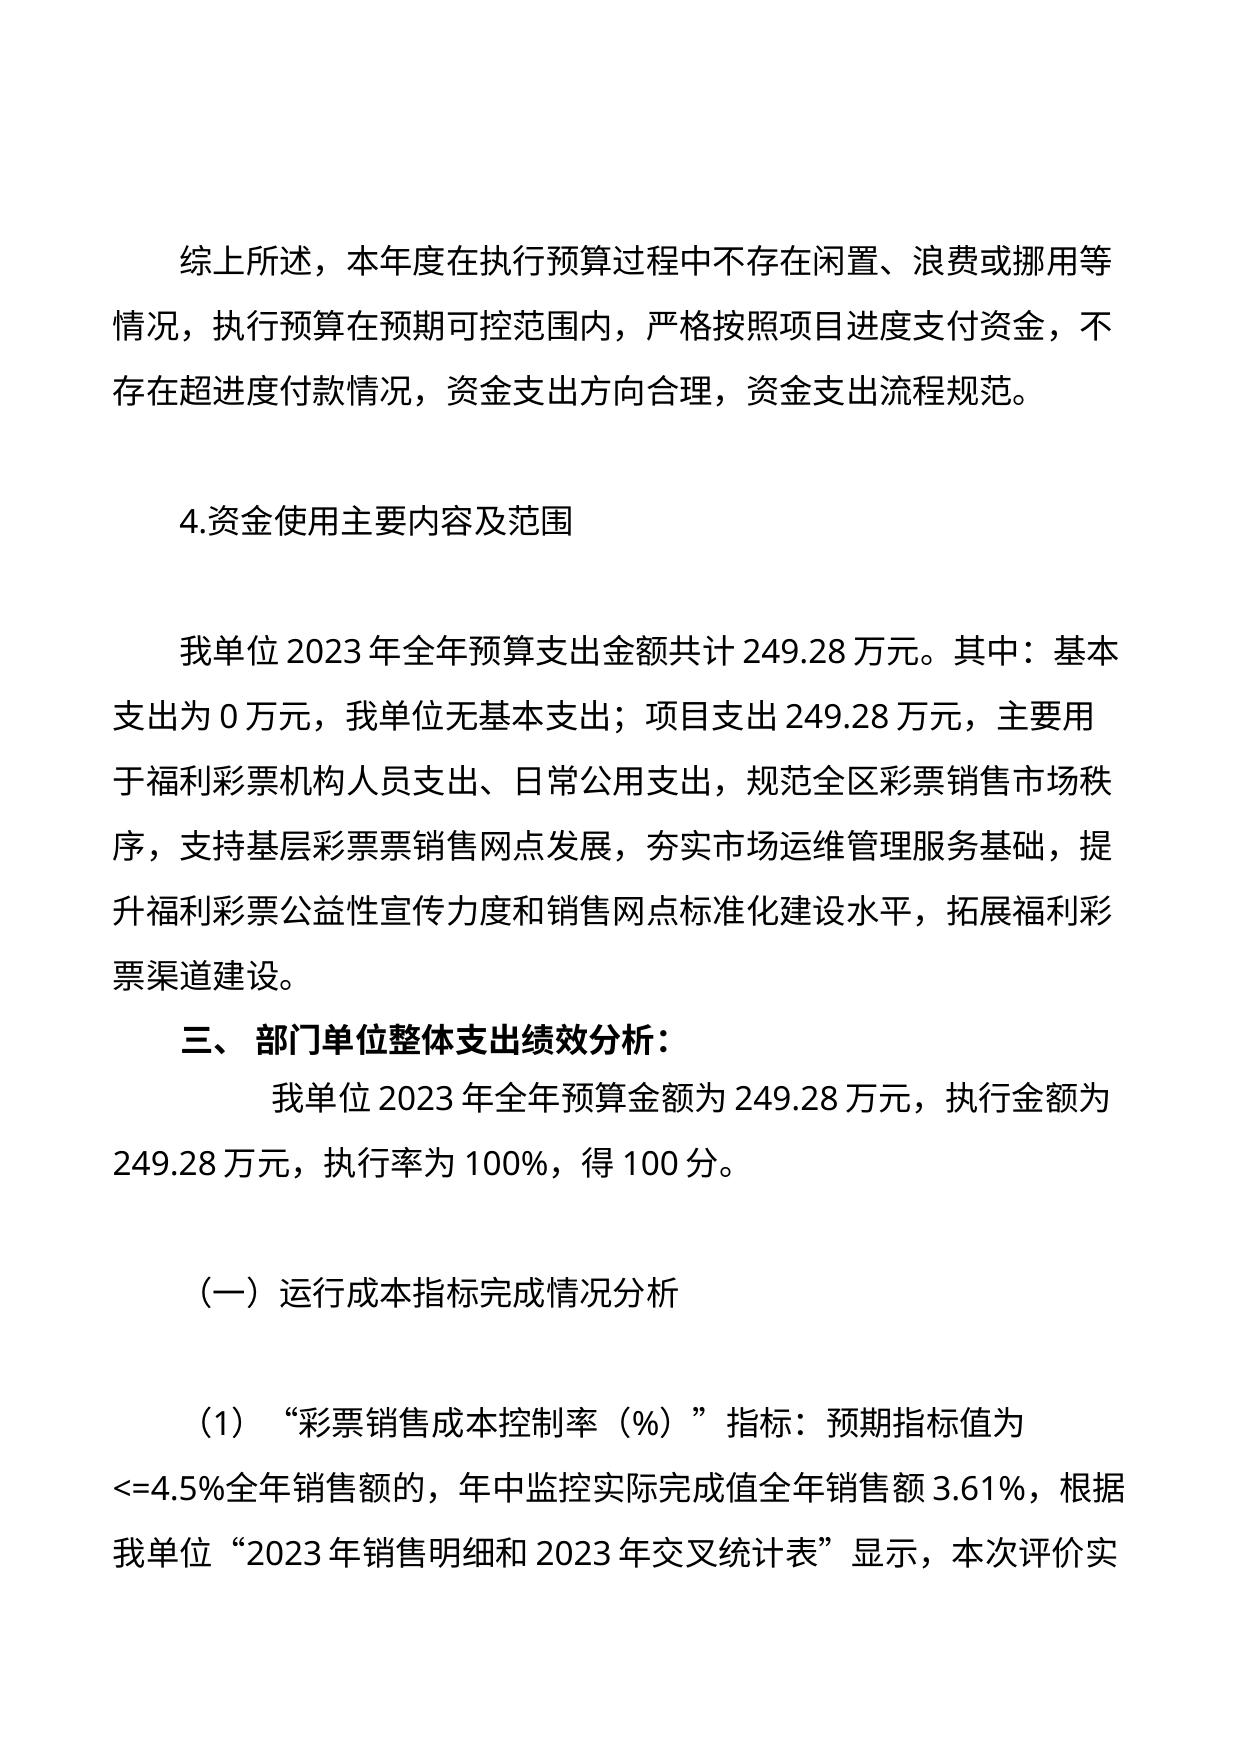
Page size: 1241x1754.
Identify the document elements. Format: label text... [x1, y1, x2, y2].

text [112, 162, 1128, 1007]
list 部门单位整体支出绩效分析： [180, 1007, 1128, 1063]
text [112, 1063, 1128, 1583]
